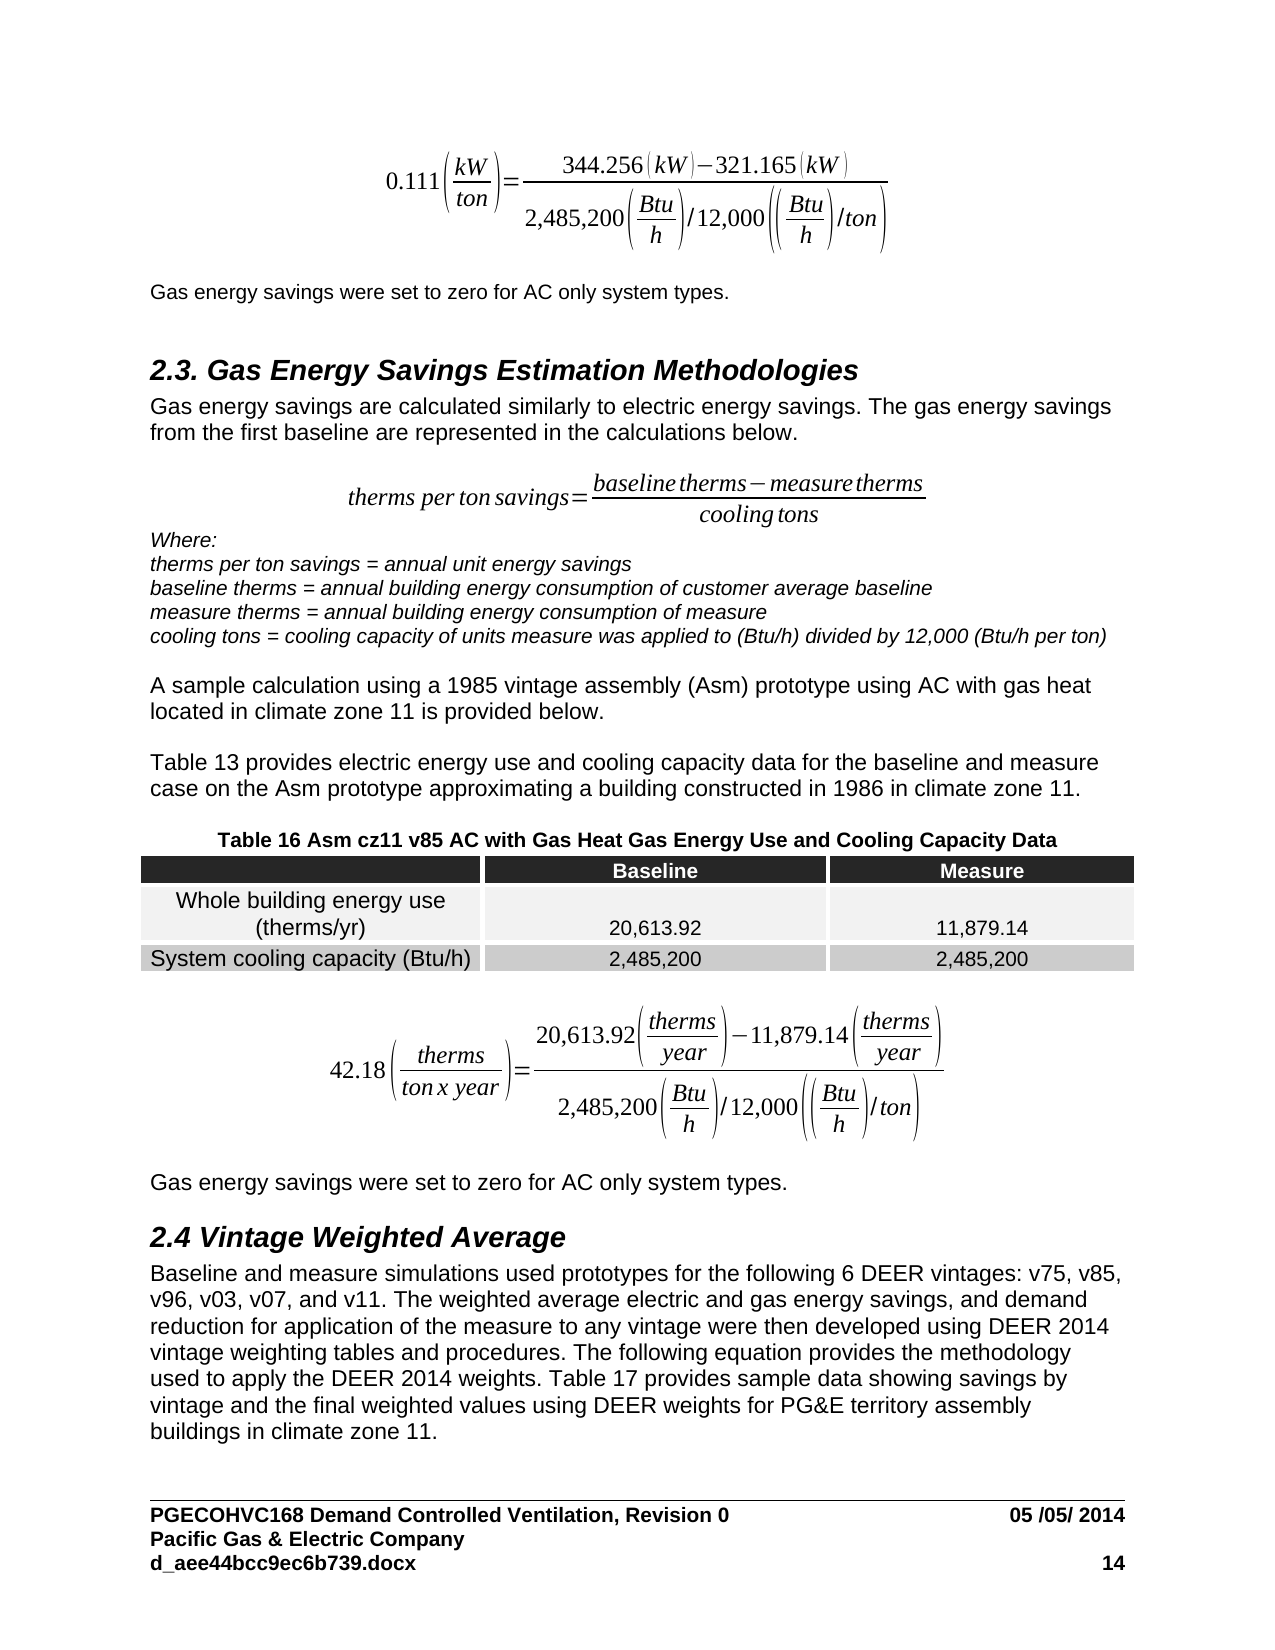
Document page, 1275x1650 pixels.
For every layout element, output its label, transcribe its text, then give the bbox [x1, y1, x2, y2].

table_header Measure [830, 856, 1134, 883]
table_cell 2,485,200 [830, 945, 1134, 971]
text Table 13 provides electric energy use and cooling capacity data for the baseline and measure case on the Asm prototype approximating a building constructed in 1986 in climate zone 11. [150, 749, 1125, 801]
table_cell 20,613.92 [485, 887, 826, 940]
text cooling tons = cooling capacity of units measure was applied to (Btu/h) divided by 12,000 (Btu/h per ton) [150, 624, 1125, 648]
text measure therms = annual building energy consumption of measure [150, 600, 1125, 624]
text Baseline and measure simulations used prototypes for the following 6 DEER vintages: v75, v85, v96, v03, v07, and v11. The weighted average electric and gas energy savings, and demand reduction for application of the measure to any vintage were then developed using DEER 2014 vintage weighting tables and procedures. The following equation provides the methodology used to apply the DEER 2014 weights. Table 17 provides sample data showing savings by vintage and the final weighted values using DEER weights for PG&E territory assembly buildings in climate zone 11. [150, 1260, 1125, 1444]
text Gas energy savings were set to zero for AC only system types. [150, 1169, 1125, 1195]
table_cell 11,879.14 [830, 887, 1134, 940]
table_header Baseline [485, 856, 826, 883]
text Table 16 Asm cz11 v85 AC with Gas Heat Gas Energy Use and Cooling Capacity Data [150, 828, 1125, 852]
table_cell System cooling capacity (Btu/h) [141, 945, 480, 971]
text Gas energy savings were set to zero for AC only system types. [150, 280, 1125, 304]
text Gas energy savings are calculated similarly to electric energy savings. The gas energy savings from the first baseline are represented in the calculations below. [150, 393, 1125, 445]
text A sample calculation using a 1985 vintage assembly (Asm) prototype using AC with gas heat located in climate zone 11 is provided below. [150, 672, 1125, 725]
table_header [141, 856, 480, 883]
text Where: [150, 528, 1125, 552]
text baseline therms = annual building energy consumption of customer average baseline [150, 576, 1125, 600]
subtitle 2.3. Gas Energy Savings Estimation Methodologies [150, 353, 1125, 386]
table_cell Whole building energy use (therms/yr) [141, 887, 480, 940]
text therms per ton savings = annual unit energy savings [150, 552, 1125, 576]
table_cell 2,485,200 [485, 945, 826, 971]
subtitle Vintage Weighted Average [150, 1220, 1125, 1254]
